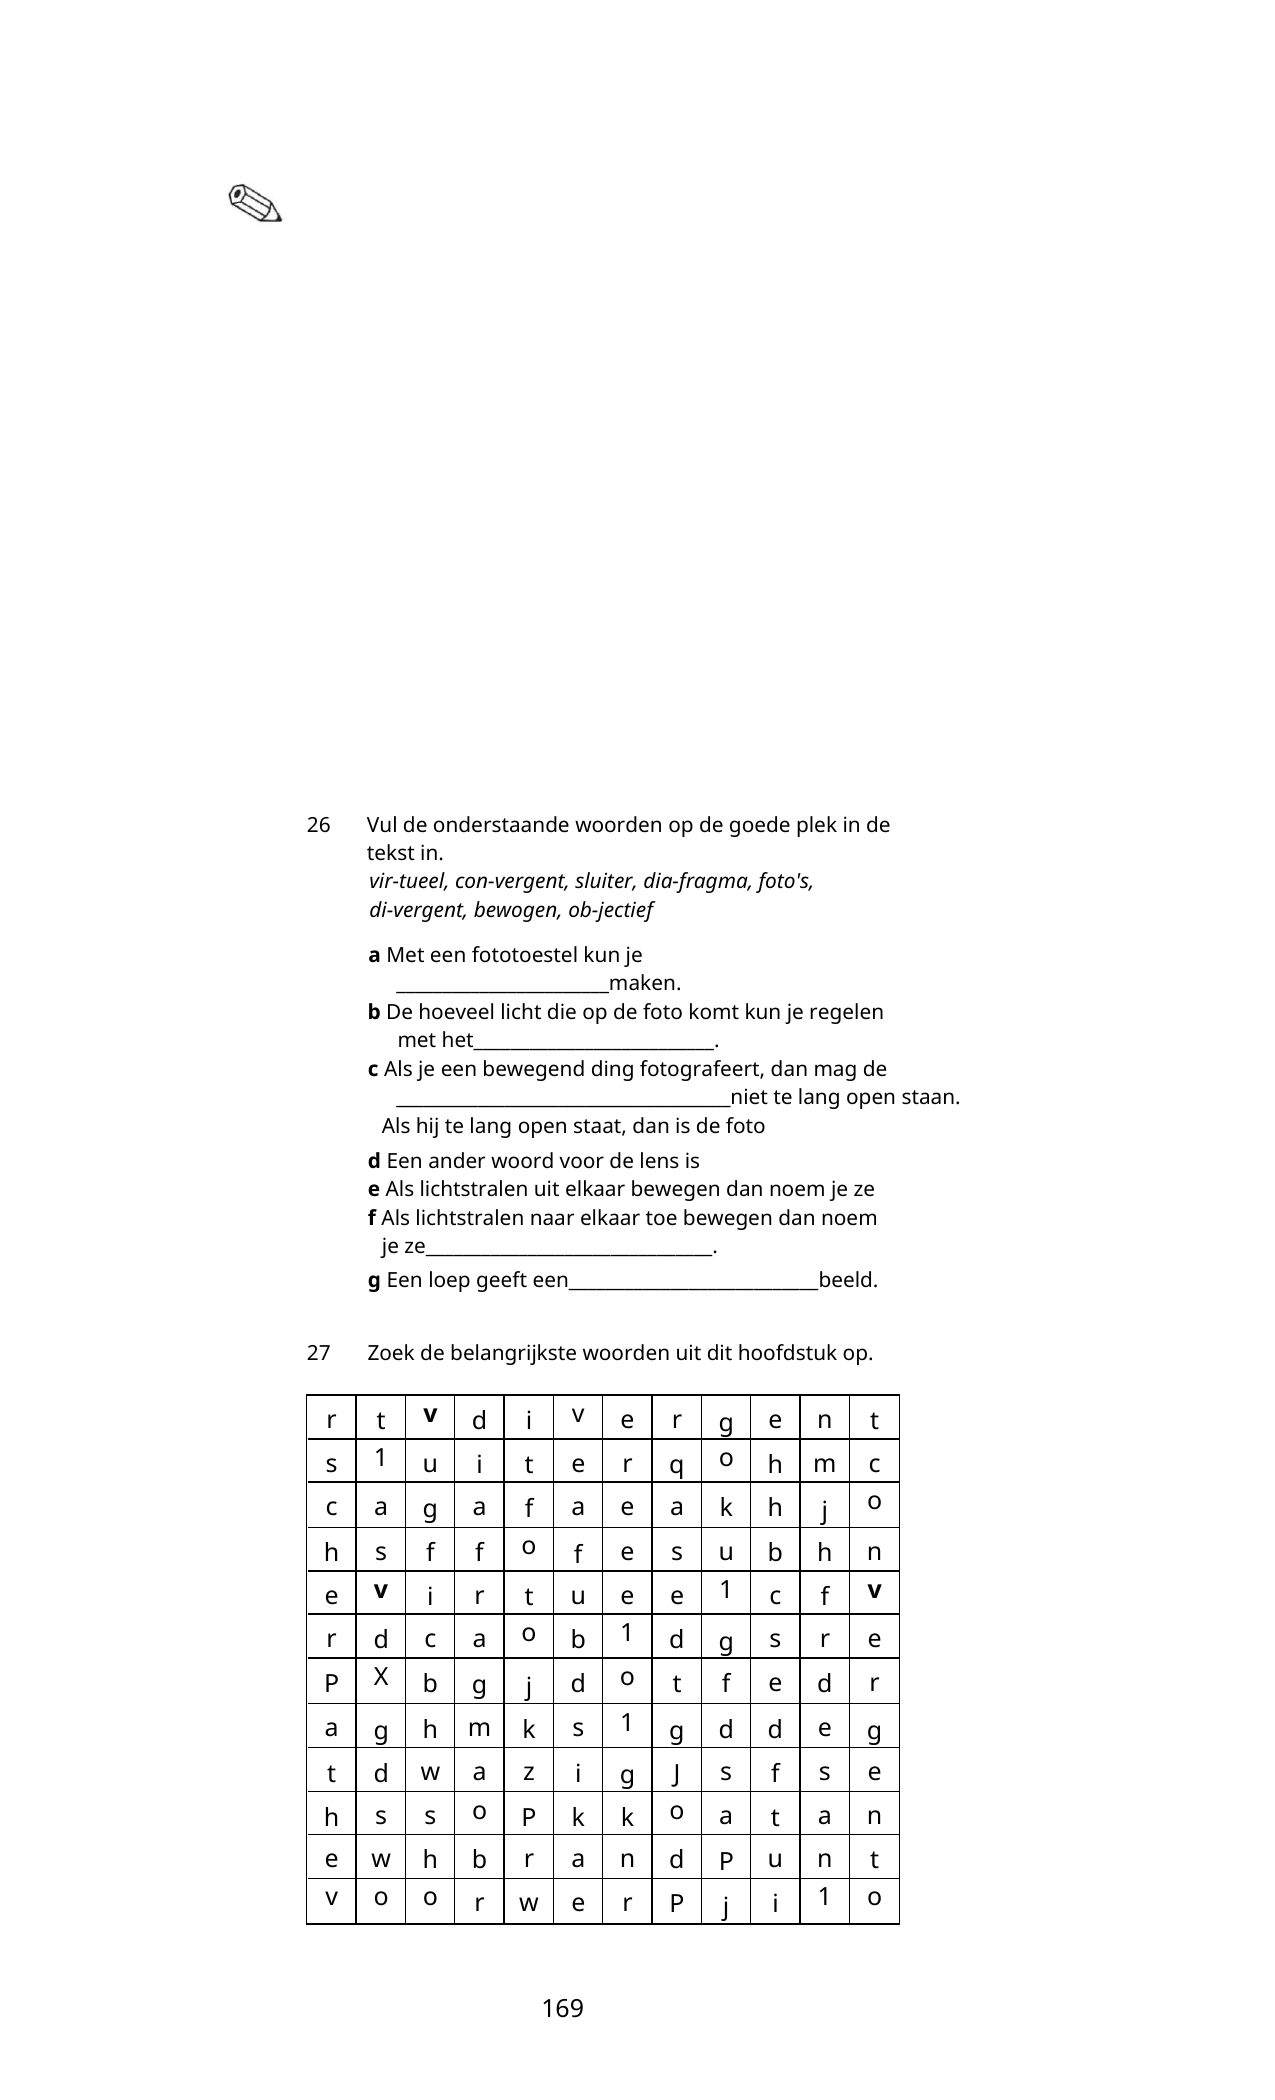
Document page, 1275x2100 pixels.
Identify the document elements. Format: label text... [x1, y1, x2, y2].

table_cell j [702, 1879, 750, 1923]
text d Een ander woord voor de lens is [368, 1146, 1056, 1174]
table_cell m [455, 1704, 503, 1747]
table_header v [554, 1396, 602, 1438]
table_cell P [653, 1879, 701, 1923]
table_cell i [455, 1440, 503, 1481]
table_cell j [505, 1659, 553, 1703]
table_cell m [801, 1440, 849, 1481]
table_cell f [455, 1528, 503, 1570]
table_cell h [801, 1528, 849, 1570]
picture [206, 164, 292, 238]
table_cell u [554, 1572, 602, 1613]
table_cell n [603, 1835, 651, 1877]
table_cell r [801, 1615, 849, 1657]
table_cell r [505, 1835, 553, 1877]
table_cell k [603, 1792, 651, 1833]
table_cell c [406, 1615, 454, 1657]
table_cell i [751, 1879, 799, 1923]
table_cell d [751, 1704, 799, 1747]
table_cell r [455, 1572, 503, 1613]
table_cell q [653, 1440, 701, 1481]
text e Als lichtstralen uit elkaar bewegen dan noem je ze [368, 1174, 1056, 1203]
table_cell t [505, 1440, 553, 1481]
table_cell o [653, 1792, 701, 1833]
table_cell e [554, 1440, 602, 1481]
table_cell d [357, 1748, 405, 1791]
table_cell f [801, 1572, 849, 1613]
table_cell r [850, 1659, 899, 1703]
table_cell g [702, 1615, 750, 1657]
table_cell t [850, 1835, 899, 1877]
table_cell s [554, 1704, 602, 1747]
table_header n [801, 1396, 849, 1438]
text 27 Zoek de belangrijkste woorden uit dit hoofdstuk op. [307, 1338, 1056, 1366]
text a Met een fototoestel kun je [368, 940, 1056, 968]
table_cell u [406, 1440, 454, 1481]
table_cell g [603, 1748, 651, 1791]
table_cell c [751, 1572, 799, 1613]
text _______________________maken. [396, 968, 1056, 997]
table_cell r [603, 1879, 651, 1923]
table_cell 1 [603, 1704, 651, 1747]
table_cell e [801, 1704, 849, 1747]
table_cell k [554, 1792, 602, 1833]
table_cell a [455, 1615, 503, 1657]
table_cell b [455, 1835, 503, 1877]
table_cell s [307, 1439, 355, 1481]
table_cell d [357, 1615, 405, 1657]
table_cell h [307, 1528, 355, 1570]
text g Een loep geeft een___________________________beeld. [368, 1265, 1056, 1294]
table_cell s [653, 1528, 701, 1570]
table_cell e [307, 1835, 355, 1877]
table_cell v [850, 1572, 899, 1613]
table_cell X [357, 1659, 405, 1703]
table_cell o [850, 1483, 899, 1526]
table_cell s [357, 1528, 405, 1570]
table_cell s [702, 1748, 750, 1791]
table_cell t [653, 1659, 701, 1703]
table_cell c [307, 1482, 355, 1526]
table_cell f [505, 1483, 553, 1526]
text je ze_______________________________. [382, 1231, 1056, 1260]
table_cell n [850, 1792, 899, 1833]
table_cell f [751, 1748, 799, 1791]
table_header e [751, 1396, 799, 1438]
table_header g [702, 1396, 750, 1438]
table_cell o [702, 1440, 750, 1481]
table_cell g [653, 1704, 701, 1747]
table_cell e [751, 1659, 799, 1703]
text f Als lichtstralen naar elkaar toe bewegen dan noem [368, 1203, 1056, 1231]
text met het__________________________. [397, 1025, 1056, 1054]
table_cell u [702, 1528, 750, 1570]
table_cell o [505, 1615, 553, 1657]
text niet te lang open staan. [396, 1082, 1056, 1111]
table_cell j [801, 1483, 849, 1526]
table_cell e [603, 1528, 651, 1570]
table_cell v [357, 1572, 405, 1613]
table_cell o [406, 1879, 454, 1923]
table_cell r [307, 1614, 355, 1657]
table_cell e [850, 1748, 899, 1791]
table_cell d [653, 1615, 701, 1657]
table_cell a [554, 1483, 602, 1526]
table_cell e [554, 1879, 602, 1923]
table_cell s [801, 1748, 849, 1791]
table_cell u [751, 1835, 799, 1877]
table_cell n [850, 1528, 899, 1570]
table_cell a [554, 1835, 602, 1877]
table_cell g [850, 1704, 899, 1747]
table_cell o [505, 1528, 553, 1570]
table_cell r [455, 1879, 503, 1923]
table_cell g [406, 1483, 454, 1526]
text di-vergent, bewogen, ob-jectief [369, 895, 1056, 923]
table_cell e [850, 1615, 899, 1657]
table_cell a [357, 1483, 405, 1526]
table_cell v [307, 1879, 355, 1923]
table_header i [505, 1396, 553, 1438]
text Als hij te lang open staat, dan is de foto [382, 1111, 1056, 1139]
table_cell h [406, 1835, 454, 1877]
table_cell P [307, 1658, 355, 1703]
table_header r [653, 1396, 701, 1438]
table_cell o [603, 1659, 651, 1703]
table_cell o [357, 1879, 405, 1923]
table_cell e [307, 1571, 355, 1613]
table_cell k [702, 1483, 750, 1526]
table_cell h [751, 1483, 799, 1526]
table_cell d [801, 1659, 849, 1703]
table_cell P [505, 1792, 553, 1833]
table_cell t [505, 1572, 553, 1613]
table_header t [850, 1396, 899, 1438]
table_cell t [307, 1748, 355, 1791]
table_cell d [702, 1704, 750, 1747]
table_cell a [702, 1792, 750, 1833]
table_cell t [751, 1792, 799, 1833]
table_cell e [653, 1572, 701, 1613]
table_cell s [751, 1615, 799, 1657]
table_cell f [702, 1659, 750, 1703]
text vir-tueel, con-vergent, sluiter, dia-fragma, foto's, [369, 867, 1056, 895]
table_cell f [406, 1528, 454, 1570]
table_header v [406, 1396, 454, 1438]
table_cell a [455, 1483, 503, 1526]
table_cell o [850, 1879, 899, 1923]
table_cell g [357, 1704, 405, 1747]
table_cell d [554, 1659, 602, 1703]
table_cell e [603, 1572, 651, 1613]
table_cell k [505, 1704, 553, 1747]
table_cell h [307, 1792, 355, 1833]
table_cell w [357, 1835, 405, 1877]
table_cell w [406, 1748, 454, 1791]
text c Als je een bewegend ding fotografeert, dan mag de [368, 1054, 1056, 1082]
table_cell h [751, 1440, 799, 1481]
table_cell 1 [603, 1615, 651, 1657]
table_cell b [406, 1659, 454, 1703]
table_cell b [751, 1528, 799, 1570]
table_cell n [801, 1835, 849, 1877]
table_cell f [554, 1528, 602, 1570]
table_cell a [801, 1792, 849, 1833]
table_header e [603, 1396, 651, 1438]
text b De hoeveel licht die op de foto komt kun je regelen [367, 997, 1056, 1025]
table_cell s [406, 1792, 454, 1833]
table_cell o [455, 1792, 503, 1833]
table_header r [307, 1396, 355, 1438]
table_cell h [406, 1704, 454, 1747]
table_cell r [603, 1440, 651, 1481]
table_cell i [554, 1748, 602, 1791]
table_cell b [554, 1615, 602, 1657]
table_cell g [455, 1659, 503, 1703]
table_header d [455, 1396, 503, 1438]
table_cell i [406, 1572, 454, 1613]
table_cell a [653, 1483, 701, 1526]
table_cell s [357, 1792, 405, 1833]
table_cell e [603, 1483, 651, 1526]
table_cell w [505, 1879, 553, 1923]
table_cell 1 [702, 1572, 750, 1613]
table_cell 1 [801, 1879, 849, 1923]
table_cell c [850, 1440, 899, 1481]
table_cell a [307, 1704, 355, 1747]
text 26 Vul de onderstaande woorden op de goede plek in de tekst in. [307, 810, 1056, 867]
table_cell d [653, 1835, 701, 1877]
table_cell 1 [357, 1440, 405, 1481]
table_cell z [505, 1748, 553, 1791]
table_header t [357, 1396, 405, 1438]
table_cell a [455, 1748, 503, 1791]
table_cell J [653, 1748, 701, 1791]
table_cell P [702, 1835, 750, 1877]
